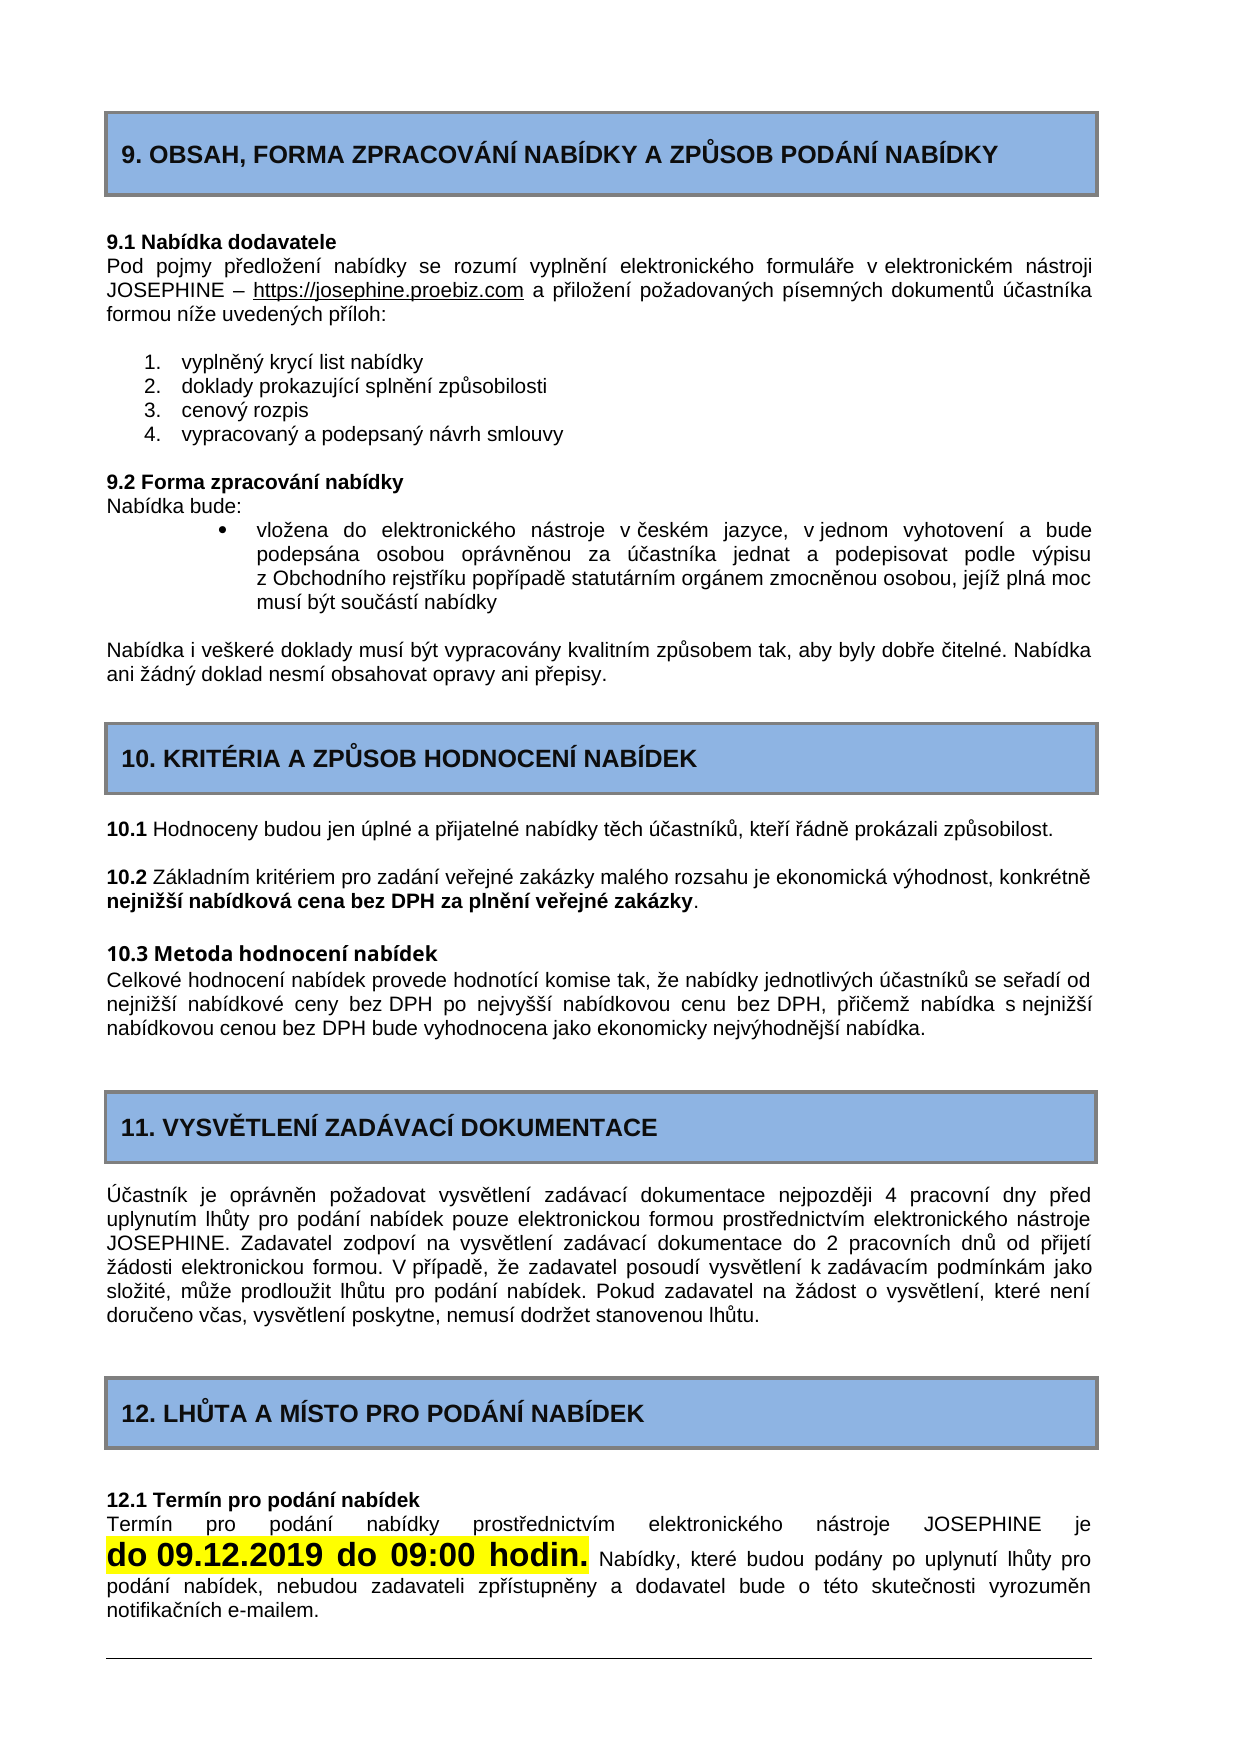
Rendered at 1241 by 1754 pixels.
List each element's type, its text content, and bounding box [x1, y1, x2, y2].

list vypracovaný a podepsaný návrh smlouvy [144, 422, 1092, 446]
text Celkové hodnocení nabídek provede hodnotící komise tak, že nabídky jednotlivých účastníků se seřadí od nejnižší nabídkové ceny bez DPH po nejvyšší nabídkovou cenu bez DPH, přičemž nabídka s nejnižší nabídkovou cenou bez DPH bude vyhodnocena jako ekonomicky nejvýhodnější nabídka. [106, 968, 1092, 1039]
text Nabídka i veškeré doklady musí být vypracovány kvalitním způsobem tak, aby byly dobře čitelné. Nabídka ani žádný doklad nesmí obsahovat opravy ani přepisy. [106, 637, 1092, 685]
text 10.3 Metoda hodnocení nabídek [106, 939, 1092, 968]
text Pod pojmy předložení nabídky se rozumí vyplnění elektronického formuláře v elektronickém nástroji JOSEPHINE – https://josephine.proebiz.com a přiložení požadovaných písemných dokumentů účastníka formou níže uvedených příloh: [106, 254, 1092, 326]
text 12.1 Termín pro podání nabídek [106, 1488, 1092, 1512]
text 10.2 Základním kritériem pro zadání veřejné zakázky malého rozsahu je ekonomická výhodnost, konkrétně nejnižší nabídková cena bez DPH za plnění veřejné zakázky. [106, 865, 1092, 913]
text Termín pro podání nabídky prostřednictvím elektronického nástroje JOSEPHINE je do 09.12.2019 do 09:00 hodin. Nabídky, které budou podány po uplynutí lhůty pro podání nabídek, nebudou zadavateli zpřístupněny a dodavatel bude o této skutečnosti vyrozuměn notifikačních e-mailem. [106, 1512, 1092, 1622]
list vložena do elektronického nástroje v českém jazyce, v jednom vyhotovení a bude podepsána osobou oprávněnou za účastníka jednat a podepisovat podle výpisu z Obchodního rejstříku popřípadě statutárním orgánem zmocněnou osobou, jejíž plná moc musí být součástí nabídky [219, 517, 1092, 613]
text Účastník je oprávněn požadovat vysvětlení zadávací dokumentace nejpozději 4 pracovní dny před uplynutím lhůty pro podání nabídek pouze elektronickou formou prostřednictvím elektronického nástroje JOSEPHINE. Zadavatel zodpoví na vysvětlení zadávací dokumentace do 2 pracovních dnů od přijetí žádosti elektronickou formou. V případě, že zadavatel posoudí vysvětlení k zadávacím podmínkám jako složité, může prodloužit lhůtu pro podání nabídek. Pokud zadavatel na žádost o vysvětlení, které není doručeno včas, vysvětlení poskytne, nemusí dodržet stanovenou lhůtu. [106, 1183, 1092, 1327]
list doklady prokazující splnění způsobilosti [144, 374, 1092, 398]
text 9.2 Forma zpracování nabídky [106, 469, 1092, 493]
text Nabídka bude: [106, 493, 1092, 517]
list vyplněný krycí list nabídky [144, 350, 1092, 374]
text 9.1 Nabídka dodavatele [106, 230, 1092, 254]
list cenový rozpis [144, 398, 1092, 422]
text 10.1 Hodnoceny budou jen úplné a přijatelné nabídky těch účastníků, kteří řádně prokázali způsobilost. [106, 817, 1092, 841]
